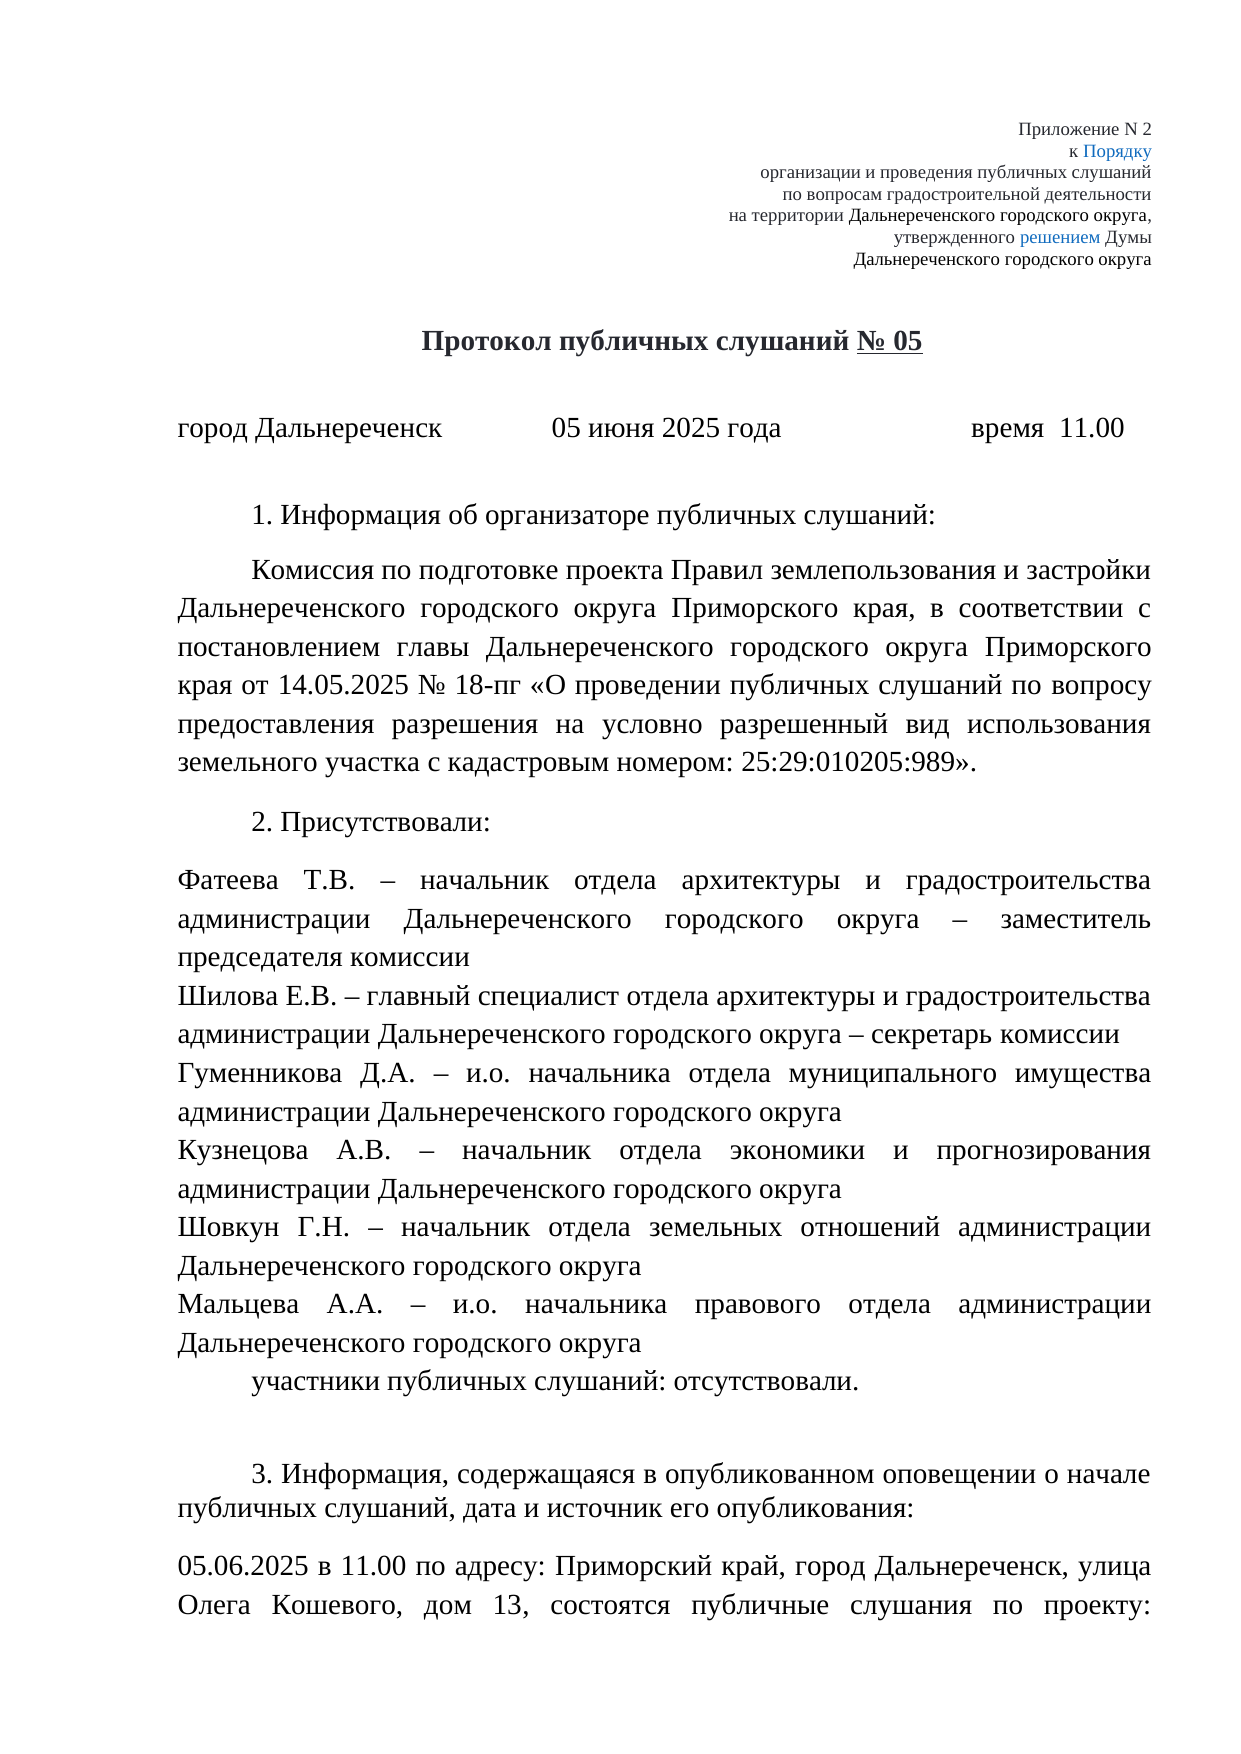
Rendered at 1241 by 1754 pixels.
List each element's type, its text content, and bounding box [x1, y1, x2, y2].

text Комиссия по подготовке проекта Правил землепользования и застройки Дальнереченского городского округа Приморского края, в соответствии с постановлением главы Дальнереченского городского округа Приморского края от 14.05.2025 № 18-пг «О проведении публичных слушаний по вопросу предоставления разрешения на условно разрешенный вид использования земельного участка с кадастровым номером: 25:29:010205:989». [177, 552, 1152, 778]
text Мальцева А.А. – и.о. начальника правового отдела администрации Дальнереченского городского округа [177, 1286, 1152, 1358]
text Протокол публичных слушаний № 05 [177, 323, 1167, 357]
text 1. Информация об организаторе публичных слушаний: [177, 497, 1152, 531]
text 2. Присутствовали: [177, 804, 1167, 837]
text Шовкун Г.Н. – начальник отдела земельных отношений администрации Дальнереченского городского округа [177, 1209, 1152, 1281]
text 3. Информация, содержащаяся в опубликованном оповещении о начале публичных слушаний, дата и источник его опубликования: [177, 1456, 1152, 1523]
text Кузнецова А.В. – начальник отдела экономики и прогнозирования администрации Дальнереченского городского округа [177, 1132, 1152, 1204]
text город Дальнереченск 05 июня 2025 года время 11.00 [177, 410, 1167, 443]
text Шилова Е.В. – главный специалист отдела архитектуры и градостроительства администрации Дальнереченского городского округа – секретарь комиссии [177, 978, 1152, 1050]
text Приложение N 2 к Порядку организации и проведения публичных слушаний по вопросам градостроительной деятельности на территории Дальнереченского городского округа, утвержденного решением Думы Дальнереченского городского округа [177, 118, 1152, 269]
text Фатеева Т.В. – начальник отдела архитектуры и градостроительства администрации Дальнереченского городского округа – заместитель председателя комиссии [177, 862, 1152, 973]
text Гуменникова Д.А. – и.о. начальника отдела муниципального имущества администрации Дальнереченского городского округа [177, 1055, 1152, 1127]
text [177, 1548, 1152, 1621]
text участники публичных слушаний: отсутствовали. [177, 1363, 1152, 1397]
